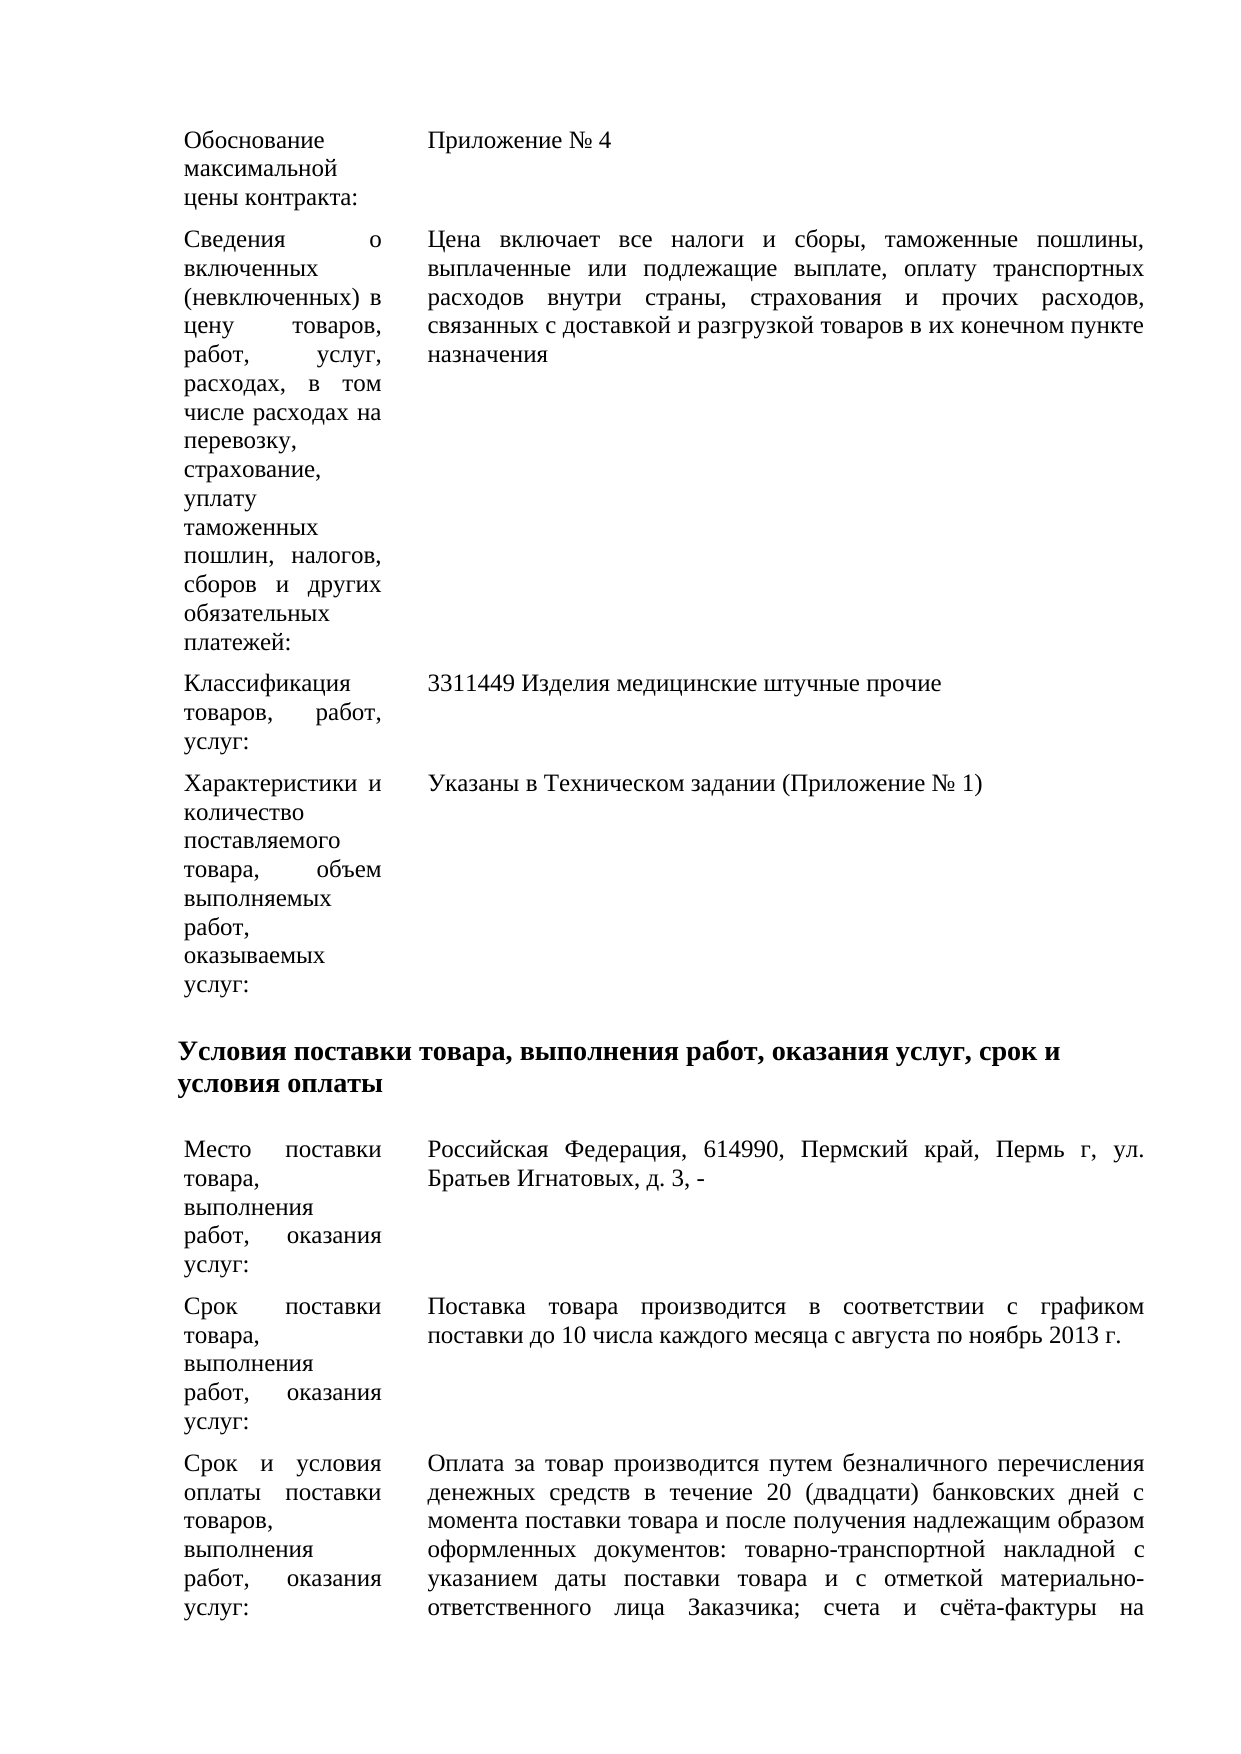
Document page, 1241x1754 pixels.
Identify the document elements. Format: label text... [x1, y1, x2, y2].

table_cell Указаны в Техническом задании (Приложение № 1) [421, 761, 1152, 1004]
table_header Место поставки товара, выполнения работ, оказания услуг: [177, 1128, 421, 1284]
table_cell Поставка товара производится в соответствии с графиком поставки до 10 числа каждого месяца с августа по ноябрь 2013 г. [421, 1284, 1152, 1441]
text Условия поставки товара, выполнения работ, оказания услуг, срок и условия оплаты [177, 1033, 1152, 1098]
table_cell Сведения о включенных (невключенных) в цену товаров, работ, услуг, расходах, в том числе расходах на перевозку, страхование, уплату таможенных пошлин, налогов, сборов и других обязательных платежей: [177, 218, 421, 662]
table_cell Обоснование максимальной цены контракта: [177, 118, 421, 217]
table_cell Характеристики и количество поставляемого товара, объем выполняемых работ, оказываемых услуг: [177, 761, 421, 1004]
table_cell Приложение № 4 [421, 118, 1152, 217]
table_cell 3311449 Изделия медицинские штучные прочие [421, 662, 1152, 761]
table_header Российская Федерация, 614990, Пермский край, Пермь г, ул. Братьев Игнатовых, д. 3, - [421, 1128, 1152, 1284]
table_cell Цена включает все налоги и сборы, таможенные пошлины, выплаченные или подлежащие выплате, оплату транспортных расходов внутри страны, страхования и прочих расходов, связанных с доставкой и разгрузкой товаров в их конечном пункте назначения [421, 218, 1152, 662]
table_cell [177, 1441, 421, 1627]
table_cell Срок поставки товара, выполнения работ, оказания услуг: [177, 1284, 421, 1441]
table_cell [421, 1441, 1152, 1627]
table_cell Классификация товаров, работ, услуг: [177, 662, 421, 761]
